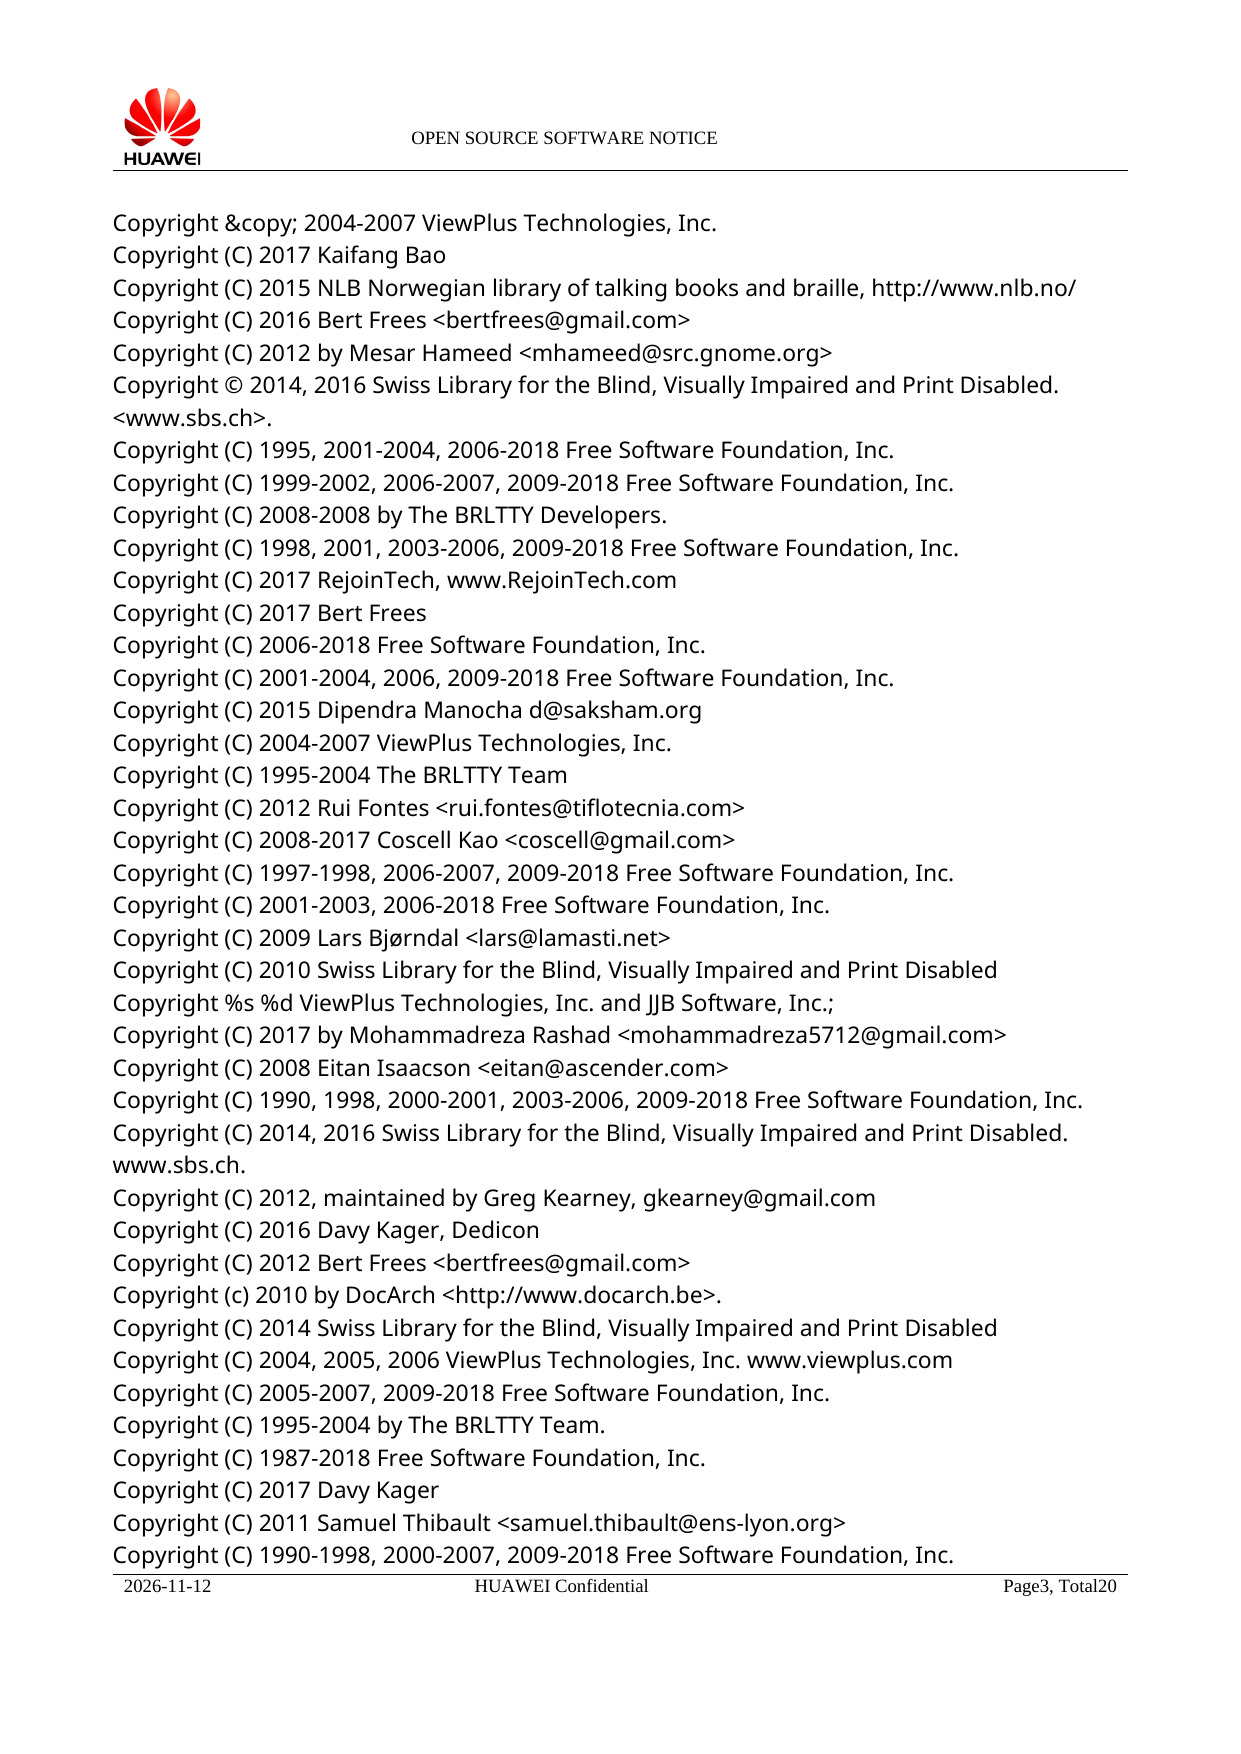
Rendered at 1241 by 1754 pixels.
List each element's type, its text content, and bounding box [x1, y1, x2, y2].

picture [124, 88, 201, 165]
